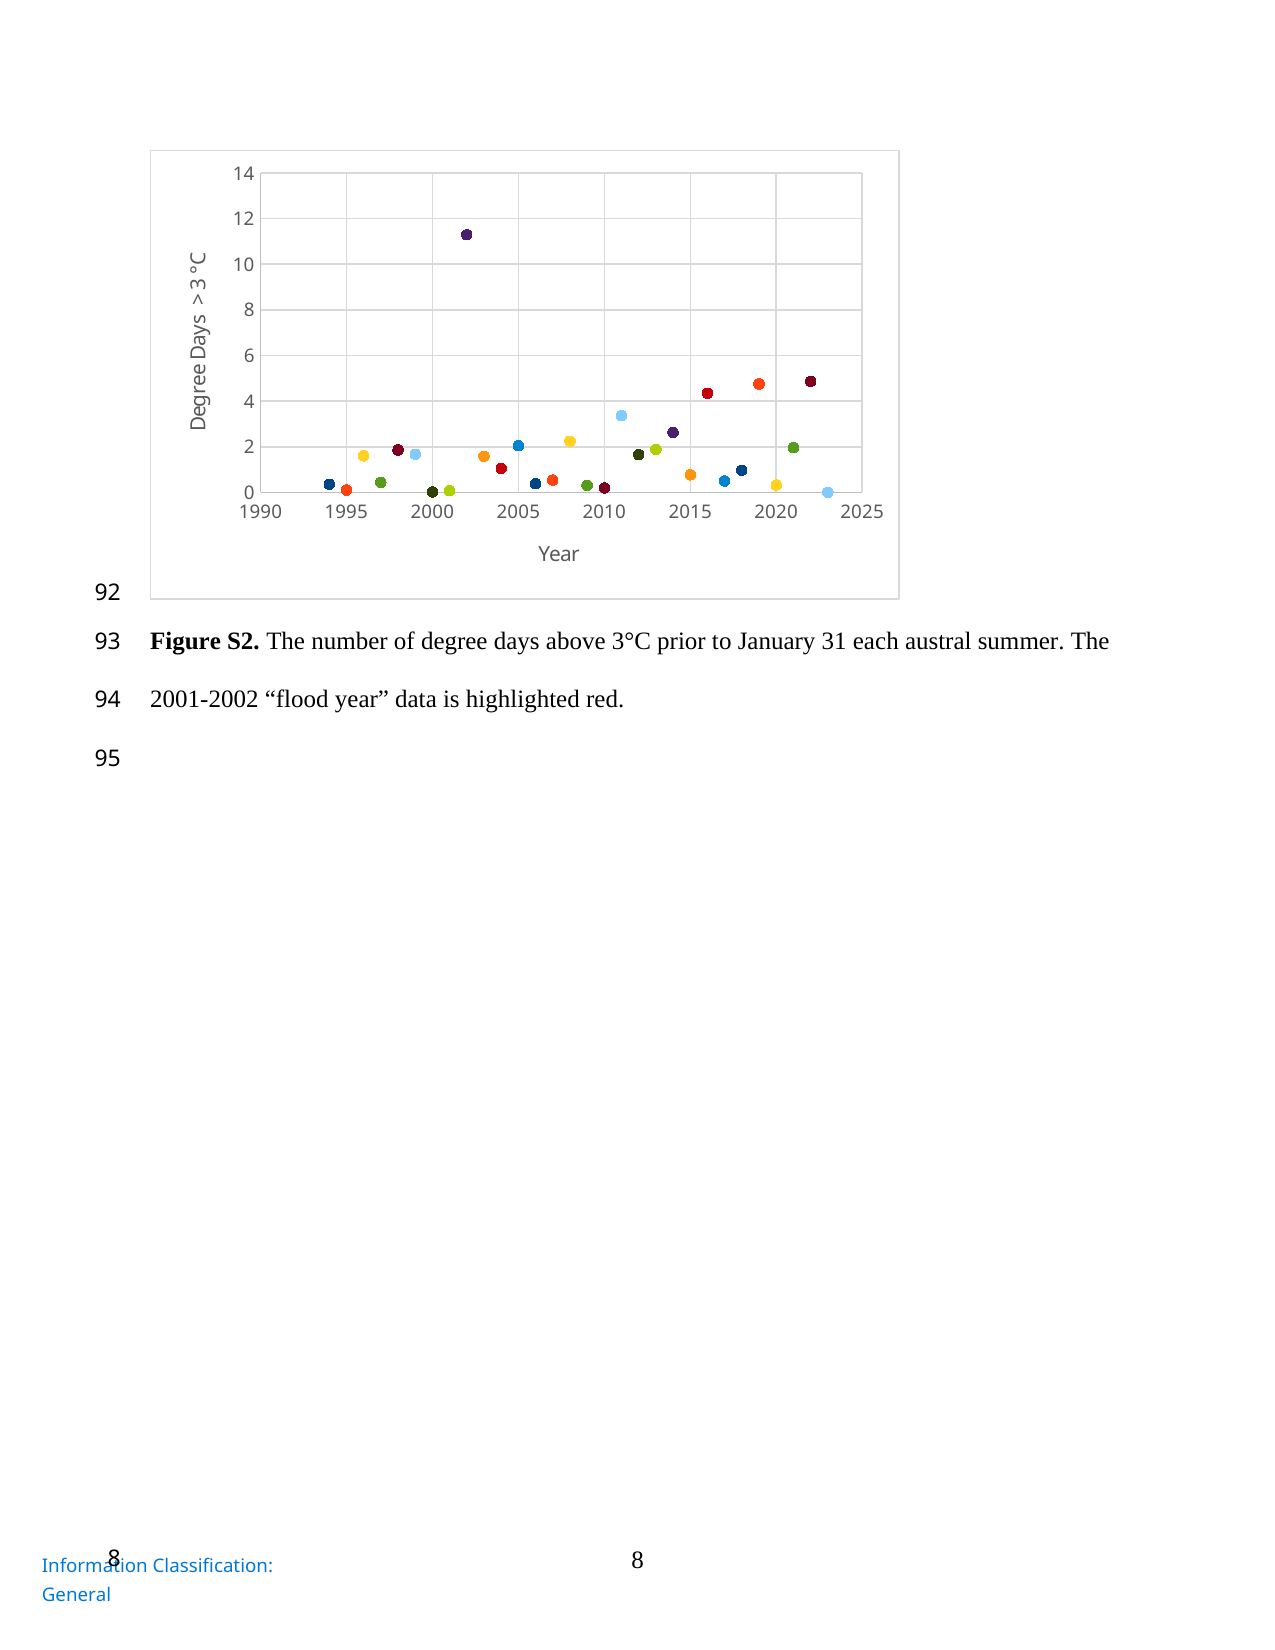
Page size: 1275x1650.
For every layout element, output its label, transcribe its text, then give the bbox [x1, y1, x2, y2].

text Figure S2. The number of degree days above 3°C prior to January 31 each austral summer. The 2001-2002 “flood year” data is highlighted red. [150, 626, 1125, 713]
